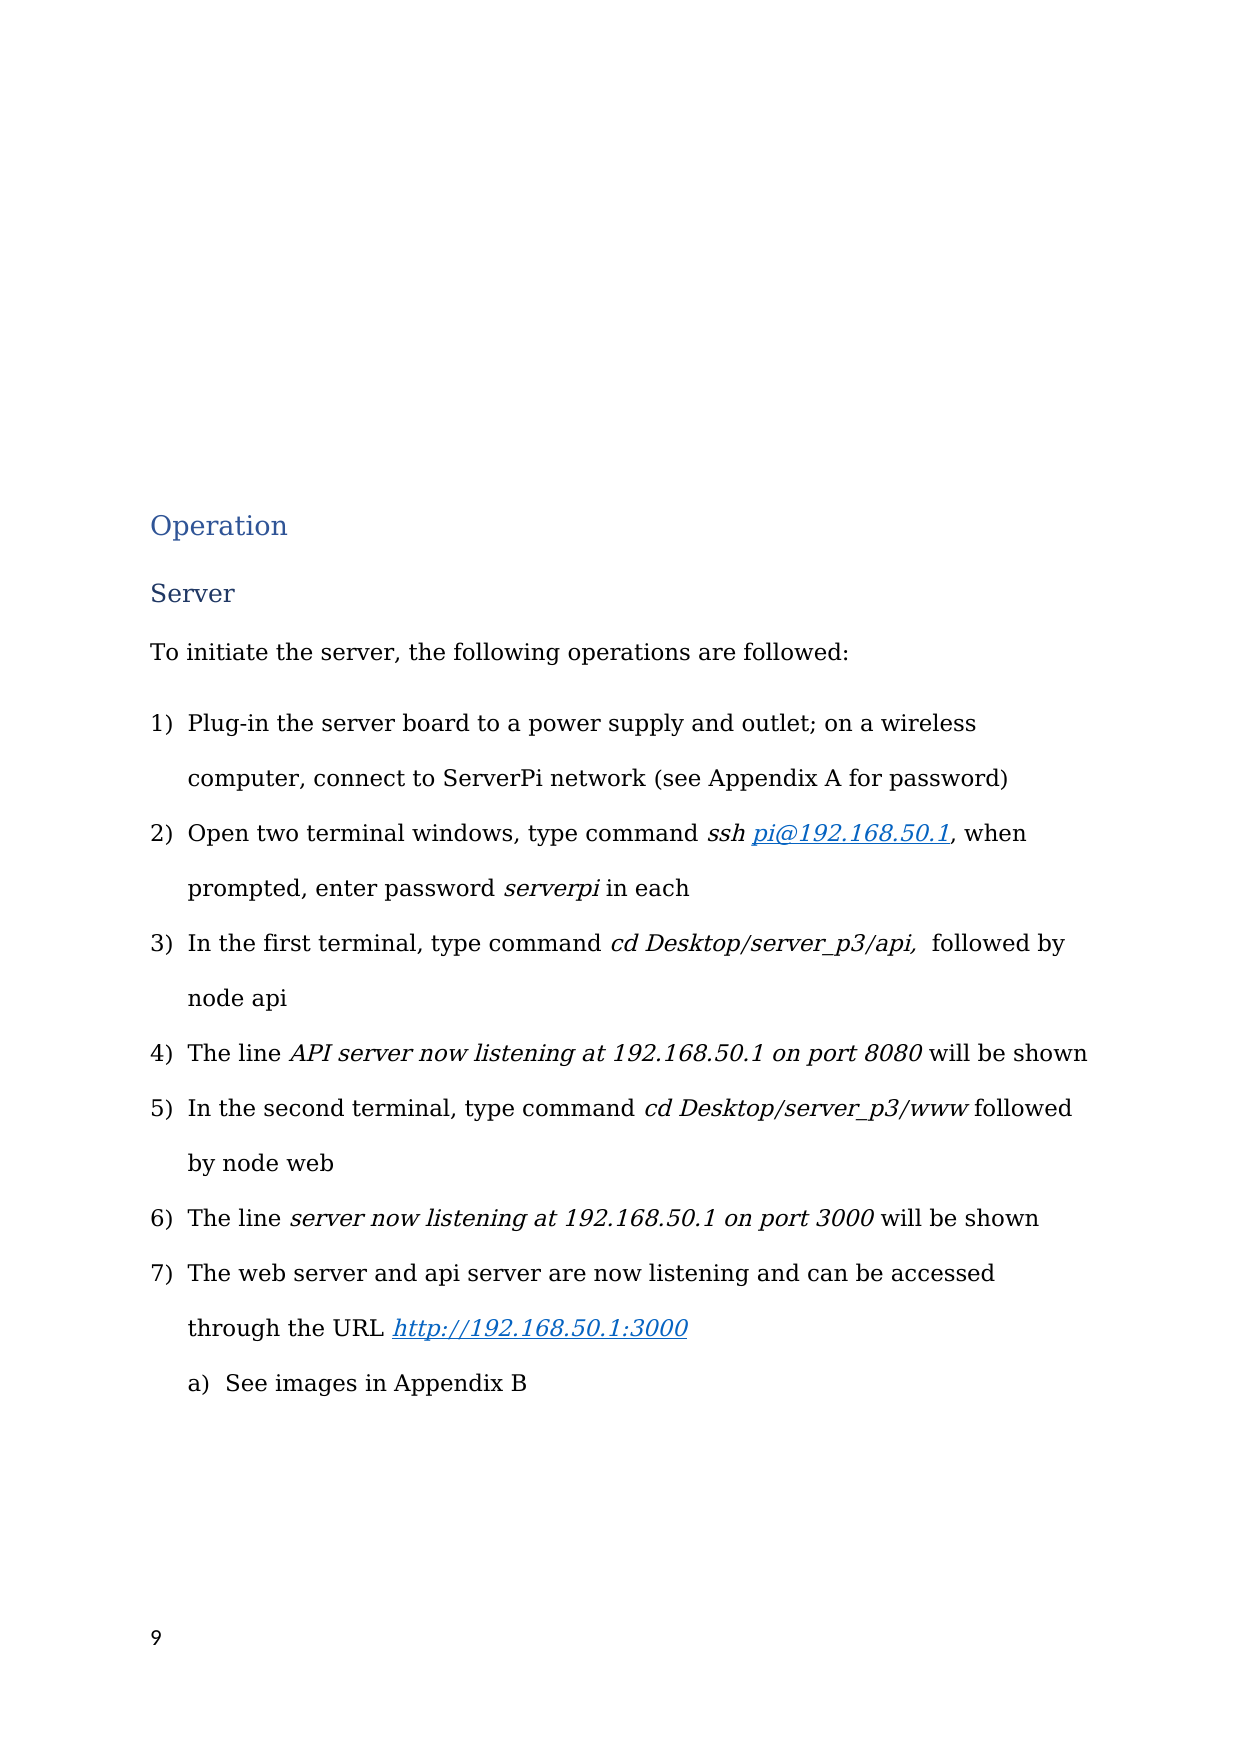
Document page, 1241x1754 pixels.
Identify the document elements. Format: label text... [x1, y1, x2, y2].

subtitle Operation [150, 508, 1090, 541]
list In the second terminal, type command cd Desktop/server_p3/www followed by node web [150, 1094, 1090, 1177]
list Plug-in the server board to a power supply and outlet; on a wireless computer, connect to ServerPi network (see Appendix A for password) [150, 709, 1090, 792]
text To initiate the server, the following operations are followed: [150, 637, 1090, 665]
list The web server and api server are now listening and can be accessed through the URL http://192.168.50.1:3000 [150, 1259, 1090, 1342]
subtitle Server [150, 577, 1090, 607]
list See images in Appendix B [187, 1369, 1090, 1397]
list The line server now listening at 192.168.50.1 on port 3000 will be shown [150, 1204, 1090, 1232]
list The line API server now listening at 192.168.50.1 on port 8080 will be shown [150, 1039, 1090, 1067]
list Open two terminal windows, type command ssh pi@192.168.50.1, when prompted, enter password serverpi in each [150, 819, 1090, 902]
list In the first terminal, type command cd Desktop/server_p3/api, followed by node api [150, 929, 1090, 1012]
